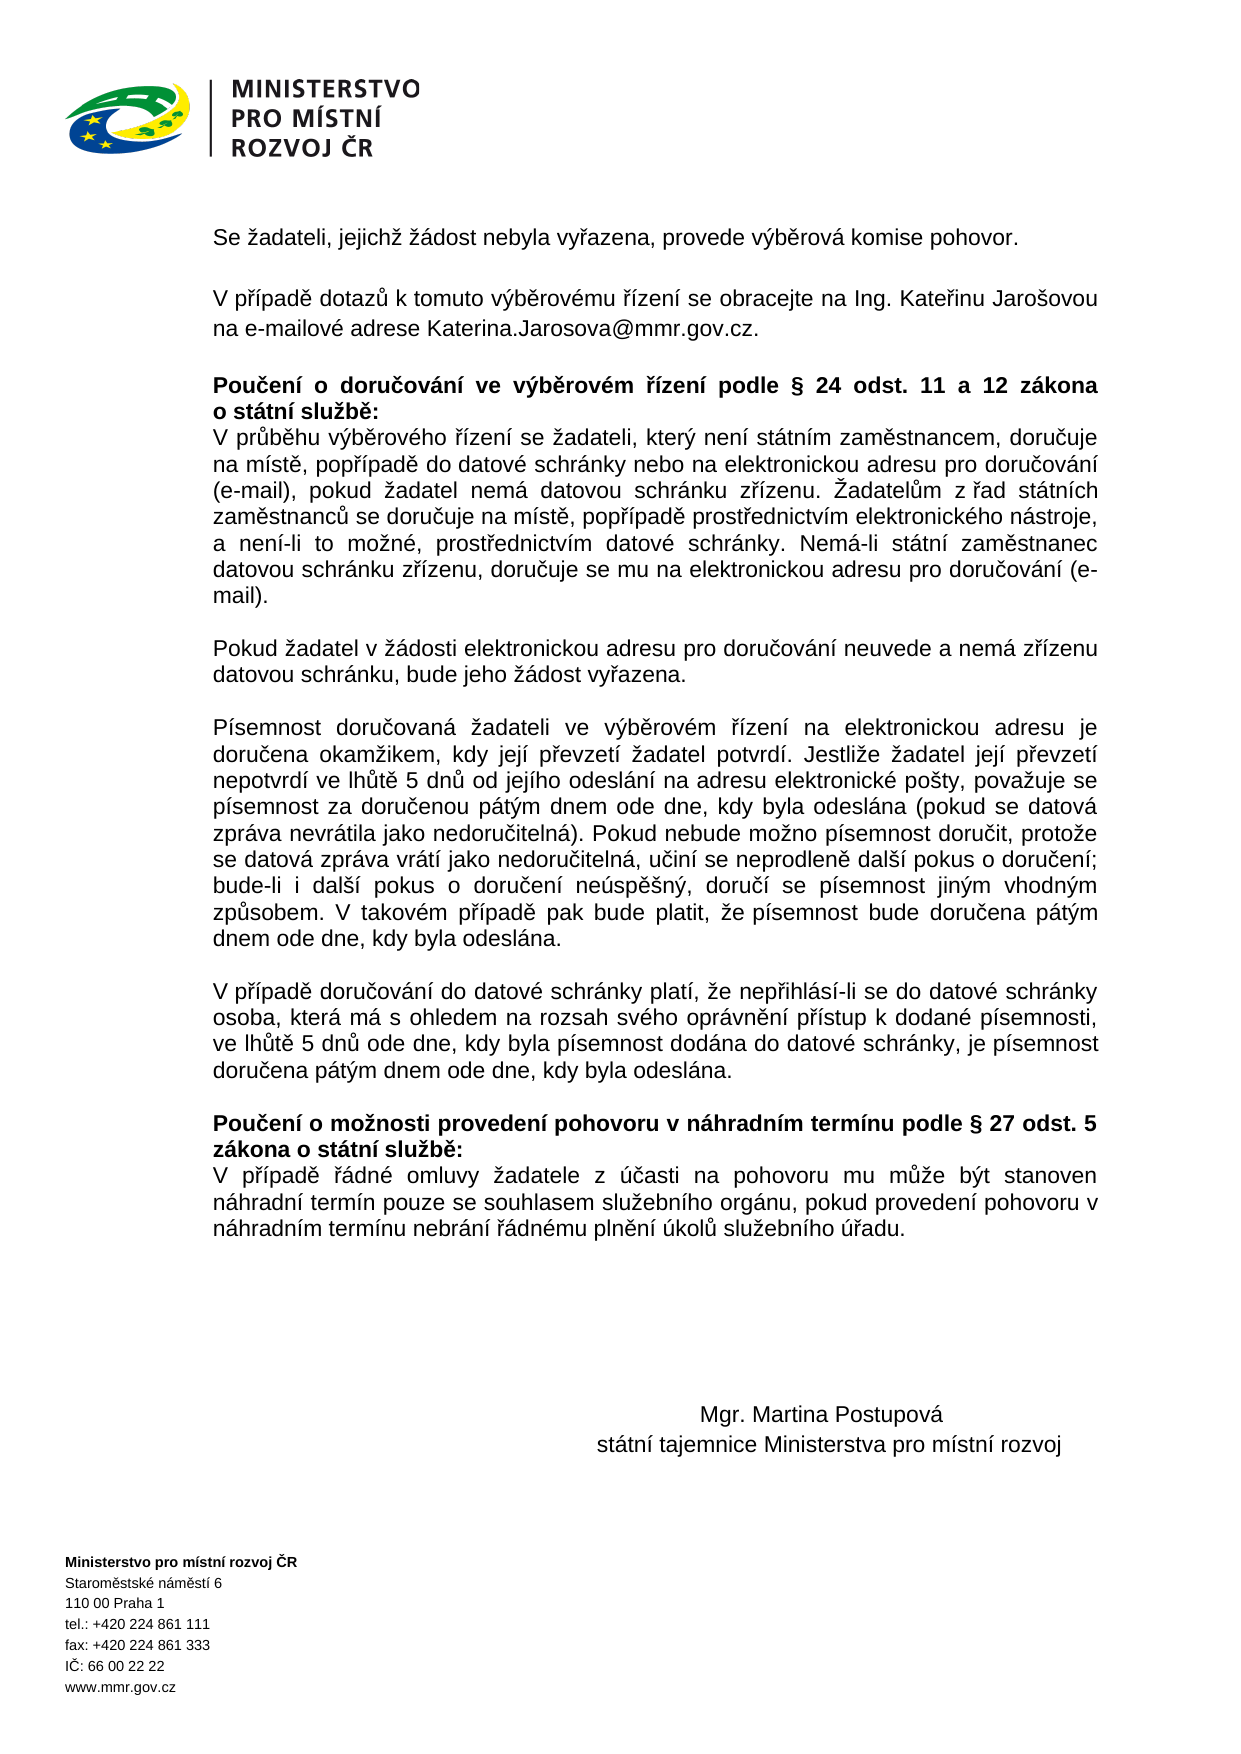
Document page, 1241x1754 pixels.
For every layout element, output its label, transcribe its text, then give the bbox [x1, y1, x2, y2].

list V průběhu výběrového řízení se žadateli, který není státním zaměstnancem, doručuje na místě, popřípadě do datové schránky nebo na elektronickou adresu pro doručování (e-mail), pokud žadatel nemá datovou schránku zřízenu. Žadatelům z řad státních zaměstnanců se doručuje na místě, popřípadě prostřednictvím elektronického nástroje, a není-li to možné, prostřednictvím datové schránky. Nemá-li státní zaměstnanec datovou schránku zřízenu, doručuje se mu na elektronickou adresu pro doručování (e-mail). [213, 424, 1098, 609]
text Mgr. Martina Postupová [581, 1401, 1098, 1427]
text Poučení o možnosti provedení pohovoru v náhradním termínu podle § 27 odst. 5 zákona o státní službě: [213, 1109, 1098, 1162]
text Se žadateli, jejichž žádost nebyla vyřazena, provede výběrová komise pohovor. [213, 224, 1098, 251]
text V případě řádné omluvy žadatele z účasti na pohovoru mu může být stanoven náhradní termín pouze se souhlasem služebního orgánu, pokud provedení pohovoru v náhradním termínu nebrání řádnému plnění úkolů služebního úřadu. [213, 1162, 1098, 1241]
text státní tajemnice Ministerstva pro místní rozvoj [508, 1431, 1098, 1458]
list Pokud žadatel v žádosti elektronickou adresu pro doručování neuvede a nemá zřízenu datovou schránku, bude jeho žádost vyřazena. [213, 635, 1098, 688]
text V případě dotazů k tomuto výběrovému řízení se obracejte na Ing. Kateřinu Jarošovou na e-mailové adrese Katerina.Jarosova@mmr.gov.cz. [213, 285, 1098, 341]
picture [65, 79, 420, 157]
list Písemnost doručovaná žadateli ve výběrovém řízení na elektronickou adresu je doručena okamžikem, kdy její převzetí žadatel potvrdí. Jestliže žadatel její převzetí nepotvrdí ve lhůtě 5 dnů od jejího odeslání na adresu elektronické pošty, považuje se písemnost za doručenou pátým dnem ode dne, kdy byla odeslána (pokud se datová zpráva nevrátila jako nedoručitelná). Pokud nebude možno písemnost doručit, protože se datová zpráva vrátí jako nedoručitelná, učiní se neprodleně další pokus o doručení; bude-li i další pokus o doručení neúspěšný, doručí se písemnost jiným vhodným způsobem. V takovém případě pak bude platit, že písemnost bude doručena pátým dnem ode dne, kdy byla odeslána. [213, 714, 1098, 951]
list V případě doručování do datové schránky platí, že nepřihlásí-li se do datové schránky osoba, která má s ohledem na rozsah svého oprávnění přístup k dodané písemnosti, ve lhůtě 5 dnů ode dne, kdy byla písemnost dodána do datové schránky, je písemnost doručena pátým dnem ode dne, kdy byla odeslána. [213, 978, 1098, 1083]
text Poučení o doručování ve výběrovém řízení podle § 24 odst. 11 a 12 zákona o státní službě: [213, 372, 1098, 424]
